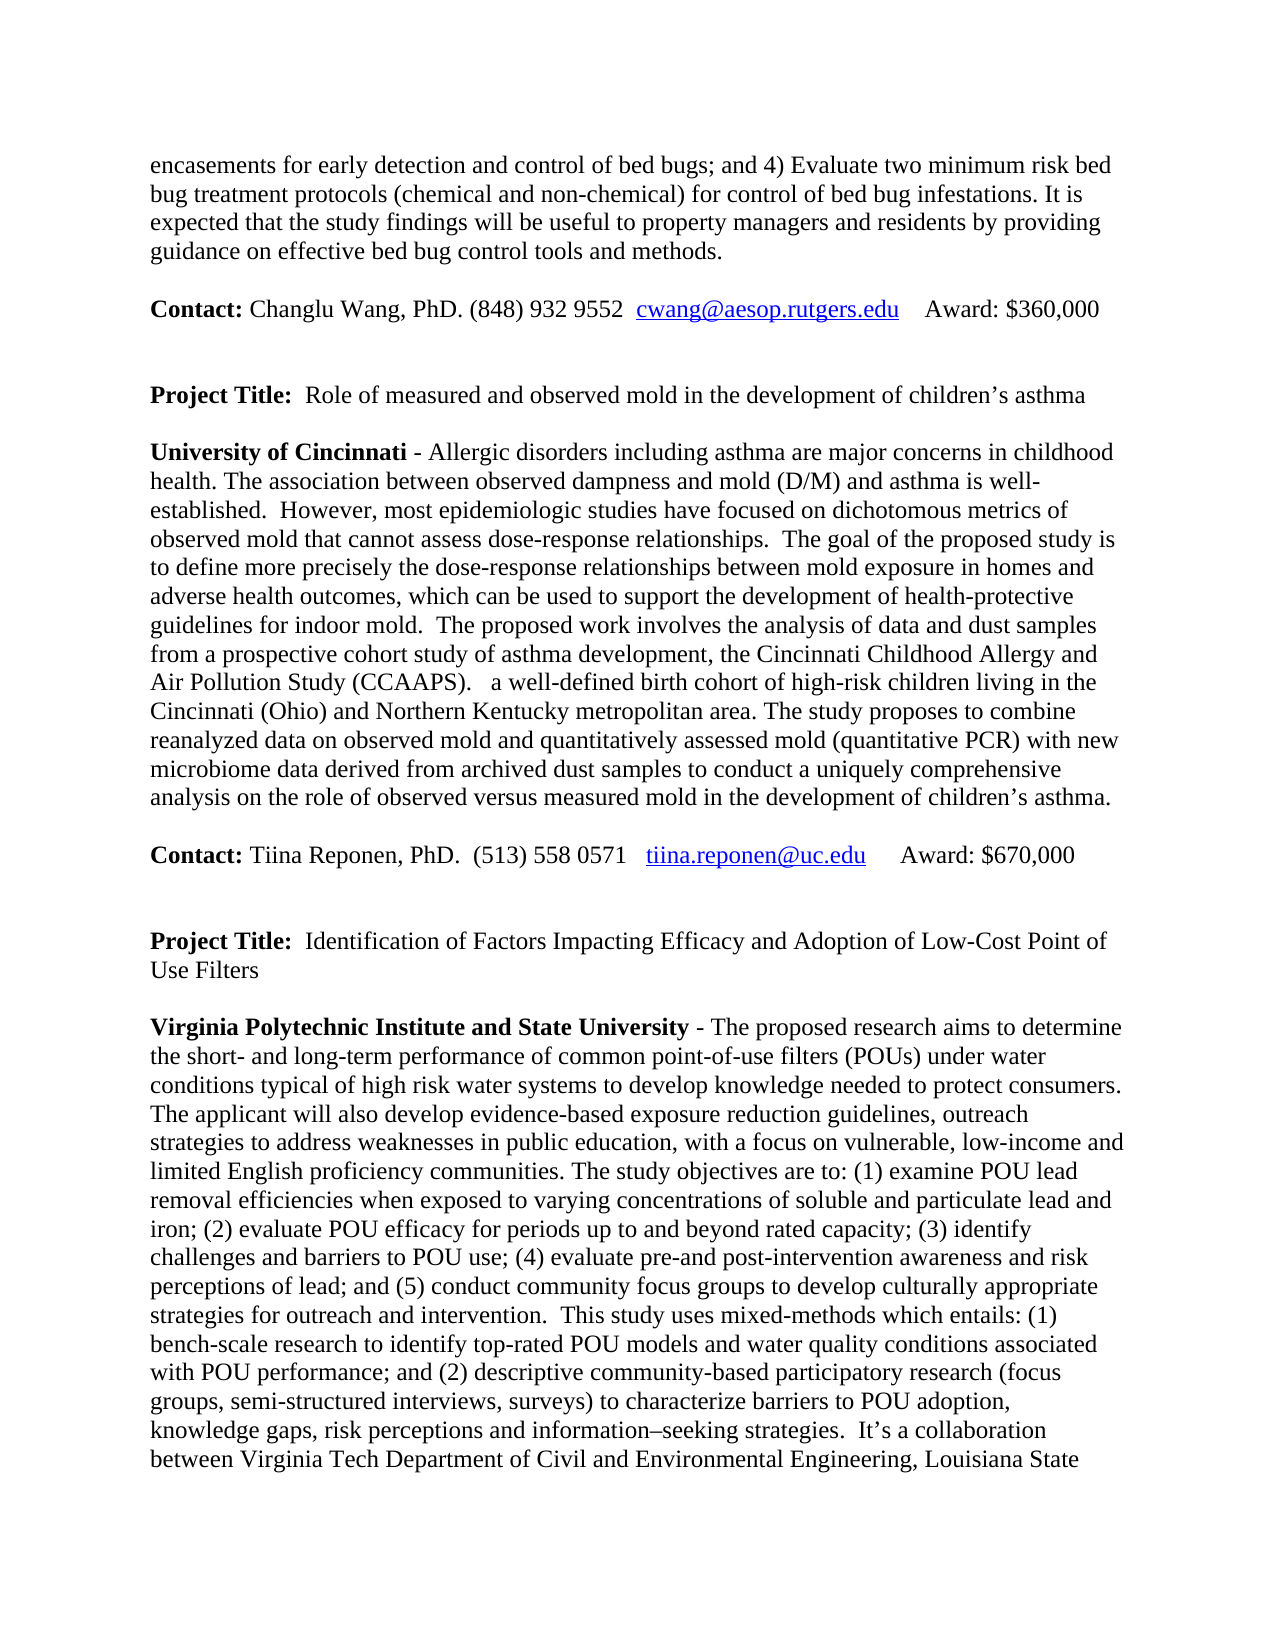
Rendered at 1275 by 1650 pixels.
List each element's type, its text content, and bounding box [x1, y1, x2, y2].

text Contact: Changlu Wang, PhD. (848) 932 9552 cwang@aesop.rutgers.edu Award: $360,000 [150, 294, 1125, 322]
text Project Title: Identification of Factors Impacting Efficacy and Adoption of Low-Cost Point of Use Filters [150, 926, 1125, 984]
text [150, 150, 1125, 265]
text Project Title: Role of measured and observed mold in the development of children’s asthma [150, 380, 1125, 409]
text University of Cincinnati - Allergic disorders including asthma are major concerns in childhood health. The association between observed dampness and mold (D/M) and asthma is well-established. However, most epidemiologic studies have focused on dichotomous metrics of observed mold that cannot assess dose-response relationships. The goal of the proposed study is to define more precisely the dose-response relationships between mold exposure in homes and adverse health outcomes, which can be used to support the development of health-protective guidelines for indoor mold. The proposed work involves the analysis of data and dust samples from a prospective cohort study of asthma development, the Cincinnati Childhood Allergy and Air Pollution Study (CCAAPS). a well-defined birth cohort of high-risk children living in the Cincinnati (Ohio) and Northern Kentucky metropolitan area. The study proposes to combine reanalyzed data on observed mold and quantitatively assessed mold (quantitative PCR) with new microbiome data derived from archived dust samples to conduct a uniquely comprehensive analysis on the role of observed versus measured mold in the development of children’s asthma. [150, 437, 1125, 811]
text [150, 1012, 1125, 1472]
text Contact: Tiina Reponen, PhD. (513) 558 0571 tiina.reponen@uc.edu Award: $670,000 [150, 840, 1125, 869]
